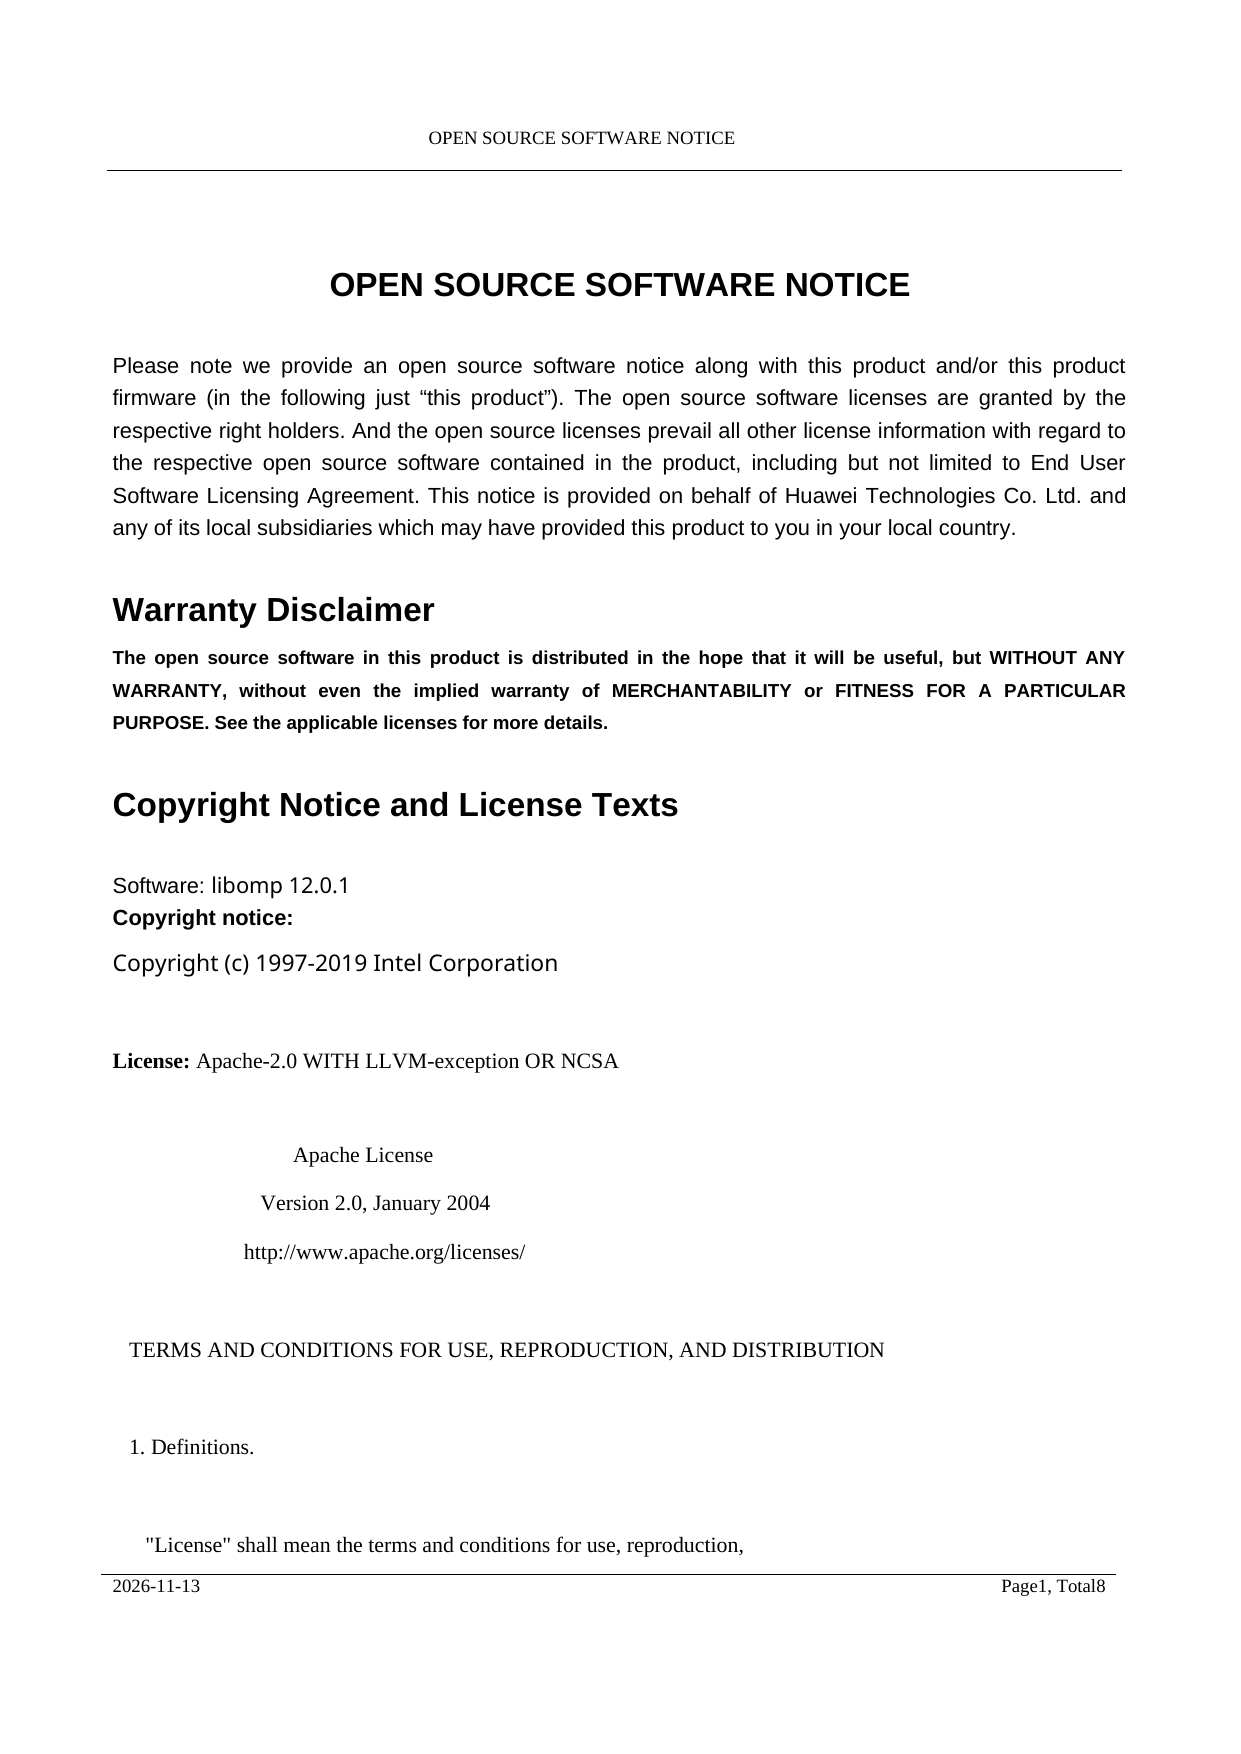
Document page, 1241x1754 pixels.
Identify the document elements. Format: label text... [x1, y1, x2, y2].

text Copyright Notice and License Texts [112, 771, 1128, 836]
text The open source software in this product is distributed in the hope that it will be useful, but WITHOUT ANY WARRANTY, without even the implied warranty of MERCHANTABILITY or FITNESS FOR A PARTICULAR PURPOSE. See the applicable licenses for more details. [112, 641, 1128, 739]
text OPEN SOURCE SOFTWARE NOTICE [112, 251, 1128, 316]
text Software: libomp 12.0.1 [112, 869, 1128, 901]
text License: Apache-2.0 WITH LLVM-exception OR NCSA [112, 1044, 1128, 1077]
text Copyright notice: [112, 901, 1128, 934]
text Copyright (c) 1997-2019 Intel Corporation [112, 947, 1128, 1028]
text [112, 1089, 1128, 1560]
text Warranty Disclaimer [112, 576, 1128, 641]
text Please note we provide an open source software notice along with this product and/or this product firmware (in the following just “this product”). The open source software licenses are granted by the respective right holders. And the open source licenses prevail all other license information with regard to the respective open source software contained in the product, including but not limited to End User Software Licensing Agreement. This notice is provided on behalf of Huawei Technologies Co. Ltd. and any of its local subsidiaries which may have provided this product to you in your local country. [112, 349, 1128, 544]
